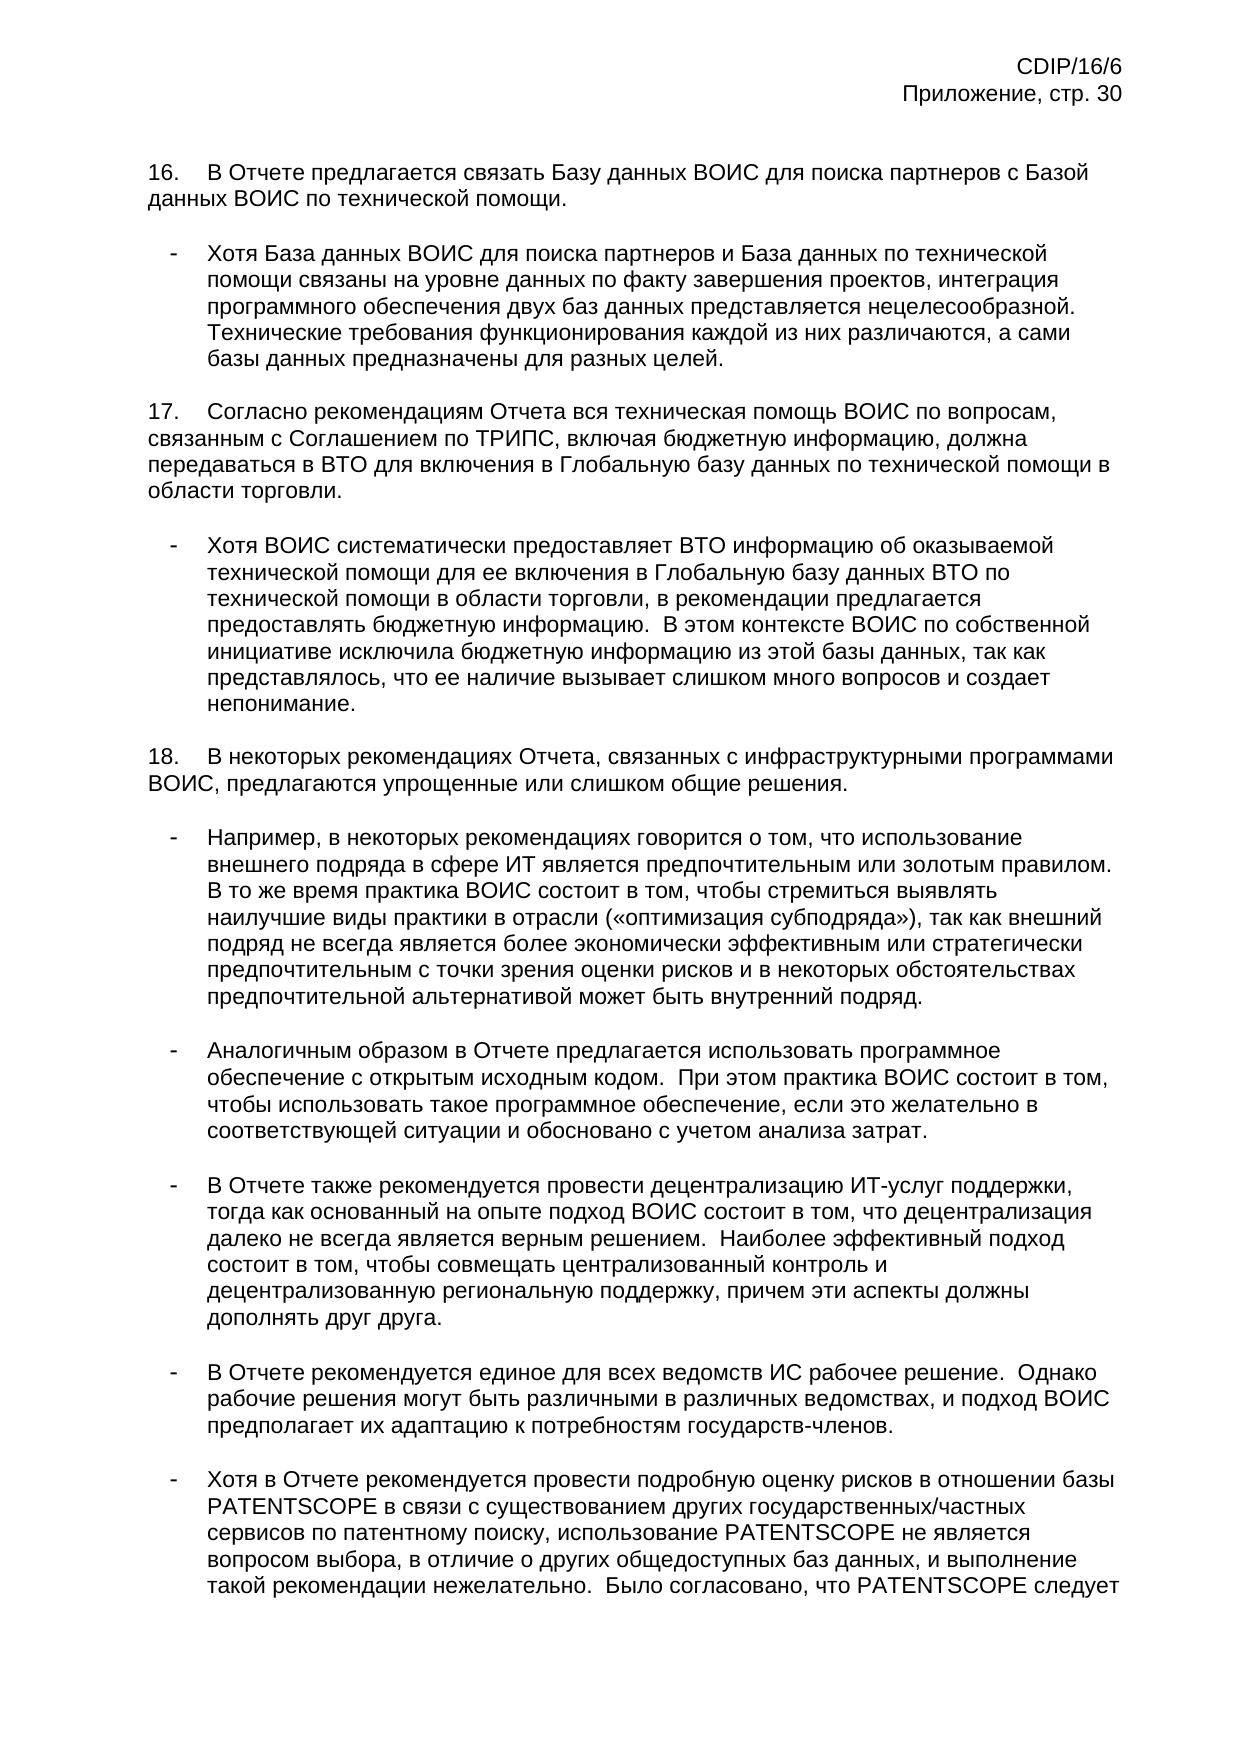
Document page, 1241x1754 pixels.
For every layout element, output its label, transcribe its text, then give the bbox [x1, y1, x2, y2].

list Например, в некоторых рекомендациях говорится о том, что использование внешнего подряда в сфере ИТ является предпочтительным или золотым правилом. В то же время практика ВОИС состоит в том, чтобы стремиться выявлять наилучшие виды практики в отрасли («оптимизация субподряда»), так как внешний подряд не всегда является более экономически эффективным или стратегически предпочтительным с точки зрения оценки рисков и в некоторых обстоятельствах предпочтительной альтернативой может быть внутренний подряд. [169, 822, 1122, 1009]
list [169, 1464, 1122, 1598]
text 16. В Отчете предлагается связать Базу данных ВОИС для поиска партнеров с Базой данных ВОИС по технической помощи. [148, 158, 1122, 211]
text 18. В некоторых рекомендациях Отчета, связанных с инфраструктурными программами ВОИС, предлагаются упрощенные или слишком общие решения. [148, 743, 1122, 796]
list В Отчете рекомендуется единое для всех ведомств ИС рабочее решение. Однако рабочие решения могут быть различными в различных ведомствах, и подход ВОИС предполагает их адаптацию к потребностям государств-членов. [169, 1356, 1122, 1438]
list Аналогичным образом в Отчете предлагается использовать программное обеспечение с открытым исходным кодом. При этом практика ВОИС состоит в том, чтобы использовать такое программное обеспечение, если это желательно в соответствующей ситуации и обосновано с учетом анализа затрат. [169, 1035, 1122, 1143]
list В Отчете также рекомендуется провести децентрализацию ИТ-услуг поддержки, тогда как основанный на опыте подход ВОИС состоит в том, что децентрализация далеко не всегда является верным решением. Наиболее эффективный подход состоит в том, чтобы совмещать централизованный контроль и децентрализованную региональную поддержку, причем эти аспекты должны дополнять друг друга. [169, 1169, 1122, 1330]
list Хотя База данных ВОИС для поиска партнеров и База данных по технической помощи связаны на уровне данных по факту завершения проектов, интеграция программного обеспечения двух баз данных представляется нецелесообразной. Технические требования функционирования каждой из них различаются, а сами базы данных предназначены для разных целей. [169, 238, 1122, 372]
text 17. Согласно рекомендациям Отчета вся техническая помощь ВОИС по вопросам, связанным с Соглашением по ТРИПС, включая бюджетную информацию, должна передаваться в ВТО для включения в Глобальную базу данных по технической помощи в области торговли. [148, 398, 1122, 503]
list Хотя ВОИС систематически предоставляет ВТО информацию об оказываемой технической помощи для ее включения в Глобальную базу данных ВТО по технической помощи в области торговли, в рекомендации предлагается предоставлять бюджетную информацию. В этом контексте ВОИС по собственной инициативе исключила бюджетную информацию из этой базы данных, так как представлялось, что ее наличие вызывает слишком много вопросов и создает непонимание. [169, 530, 1122, 717]
